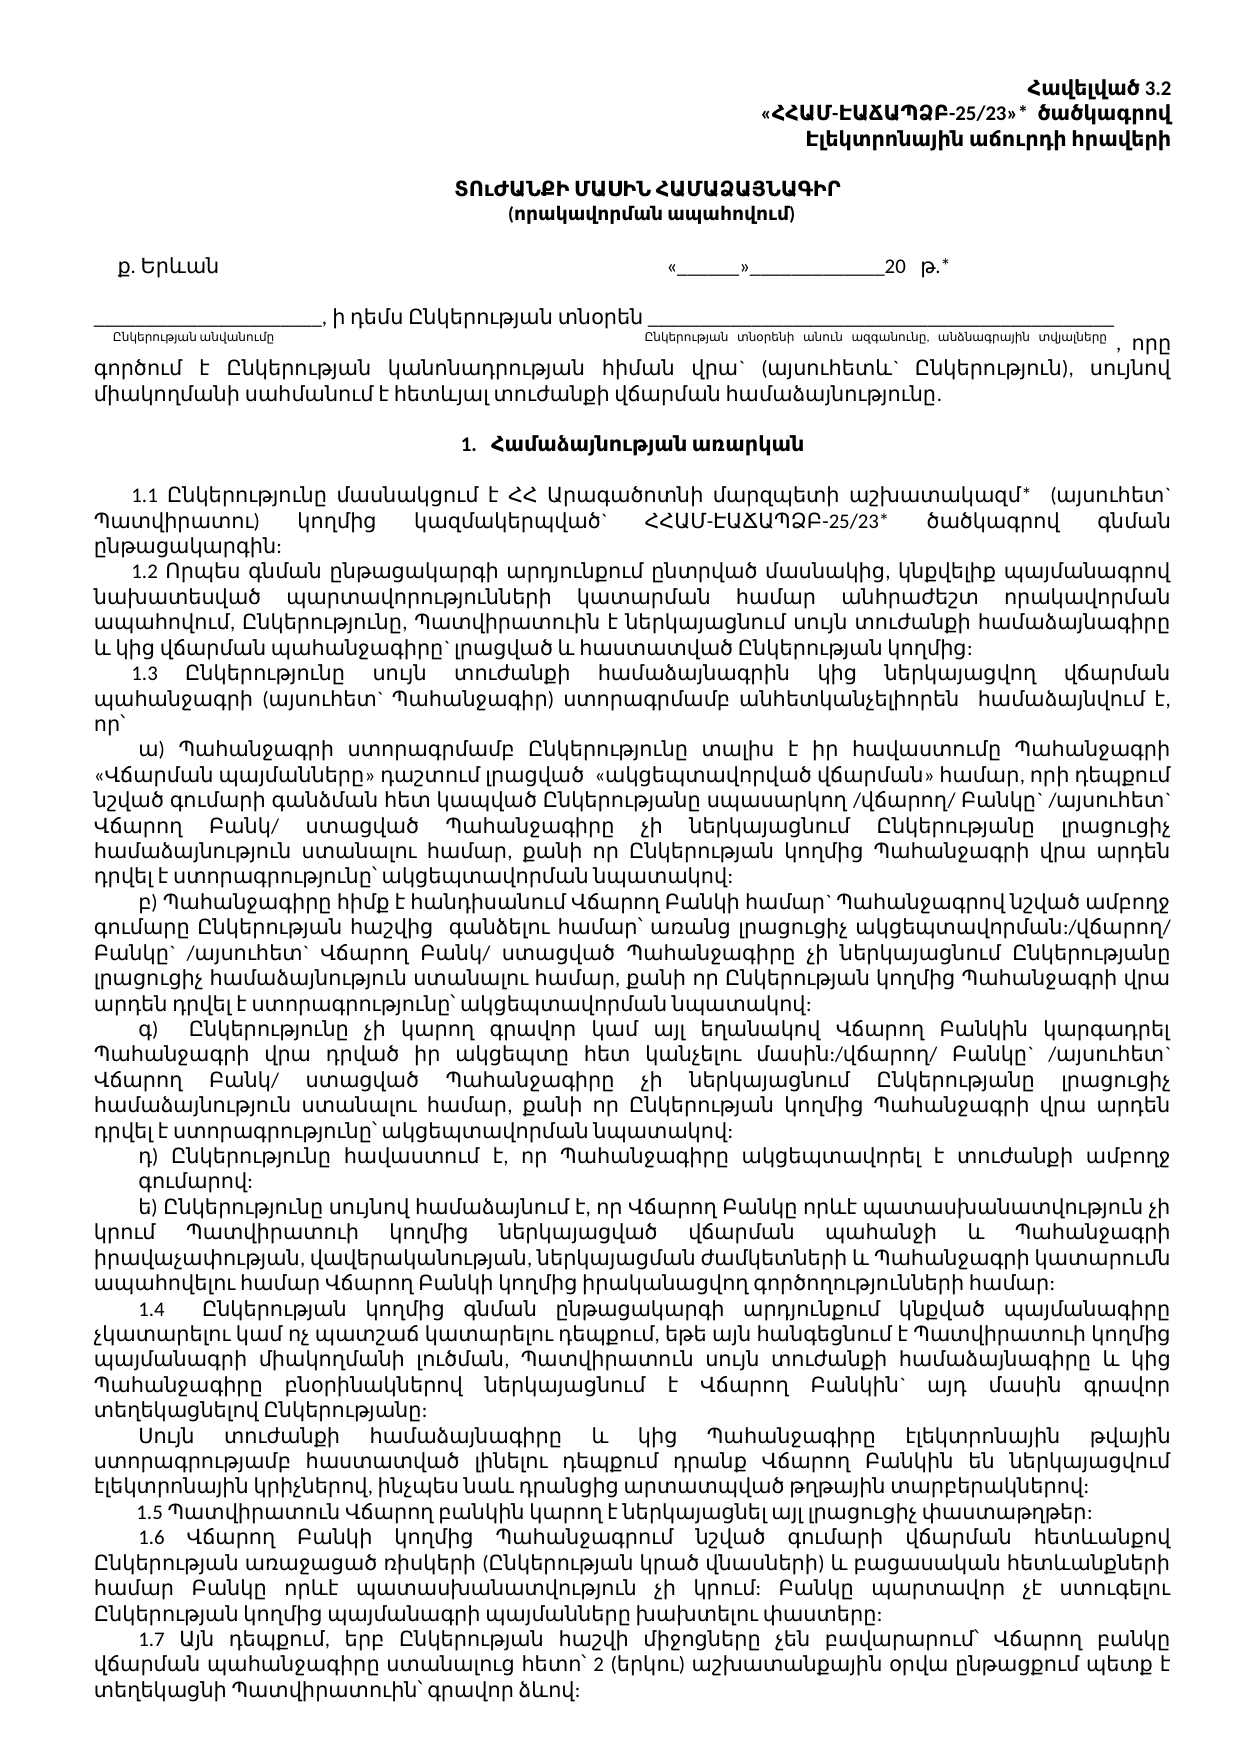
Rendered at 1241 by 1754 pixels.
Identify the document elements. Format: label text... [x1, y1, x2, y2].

text Ընկերության անվանումը Ընկերության տնօրենի անուն ազգանունը, անձնագրային տվյալները , որը գործում է Ընկերության կանոնադրության հիման վրա` (այսուհետև` Ընկերություն), սույնով միակողմանի սահմանում է հետևյալ տուժանքի վճարման համաձայնությունը. [94, 330, 1171, 406]
text 1.3 Ընկերությունը սույն տուժանքի համաձայնագրին կից ներկայացվող վճարման պահանջագրի (այսուհետ` Պահանջագիր) ստորագրմամբ անհետկանչելիորեն համաձայնվում է, որ՝ [94, 660, 1171, 737]
text ա) Պահանջագրի ստորագրմամբ Ընկերությունը տալիս է իր հավաստումը Պահանջագրի «Վճարման պայմանները» դաշտում լրացված «ակցեպտավորված վճարման» համար, որի դեպքում նշված գումարի գանձման հետ կապված Ընկերությանը սպասարկող /վճարող/ Բանկը` /այսուհետ` Վճարող Բանկ/ ստացված Պահանջագիրը չի ներկայացնում Ընկերությանը լրացուցիչ համաձայնություն ստանալու համար, քանի որ Ընկերության կողմից Պահանջագրի վրա արդեն դրվել է ստորագրությունը՝ ակցեպտավորման նպատակով: [94, 737, 1171, 889]
text ք. Երևան «______»_____________20 թ.* [94, 254, 1171, 279]
text 1.1 Ընկերությունը մասնակցում է ՀՀ Արագածոտնի մարզպետի աշխատակազմ* (այսուհետ` Պատվիրատու) կողմից կազմակերպված` ՀՀԱՄ-ԷԱՃԱՊՁԲ-25/23* ծածկագրով գնման ընթացակարգին: [94, 482, 1171, 559]
text գ) Ընկերությունը չի կարող գրավոր կամ այլ եղանակով Վճարող Բանկին կարգադրել Պահանջագրի վրա դրված իր ակցեպտը հետ կանչելու մասին:/վճարող/ Բանկը` /այսուհետ` Վճարող Բանկ/ ստացված Պահանջագիրը չի ներկայացնում Ընկերությանը լրացուցիչ համաձայնություն ստանալու համար, քանի որ Ընկերության կողմից Պահանջագրի վրա արդեն դրվել է ստորագրությունը՝ ակցեպտավորման նպատակով: [94, 1016, 1171, 1143]
text «ՀՀԱՄ-ԷԱՃԱՊՁԲ-25/23»* ծածկագրով [94, 100, 1171, 126]
text ______________________, ի դեմս Ընկերության տնօրեն _____________________________________________ [94, 304, 1171, 330]
text Հավելված 3.2 [94, 75, 1171, 100]
text (որակավորման ապահովում) [94, 202, 1171, 225]
text բ) Պահանջագիրը հիմք է հանդիսանում Վճարող Բանկի համար` Պահանջագրով նշված ամբողջ գումարը Ընկերության հաշվից գանձելու համար՝ առանց լրացուցիչ ակցեպտավորման:/վճարող/ Բանկը` /այսուհետ` Վճարող Բանկ/ ստացված Պահանջագիրը չի ներկայացնում Ընկերությանը լրացուցիչ համաձայնություն ստանալու համար, քանի որ Ընկերության կողմից Պահանջագրի վրա արդեն դրվել է ստորագրությունը՝ ակցեպտավորման նպատակով: [94, 889, 1171, 1016]
text 1. Համաձայնության առարկան [94, 432, 1171, 457]
text 1.7 Այն դեպքում, երբ Ընկերության հաշվի միջոցները չեն բավարարում՝ Վճարող բանկը վճարման պահանջագիրը ստանալուց հետո՝ 2 (երկու) աշխատանքային օրվա ընթացքում պետք է տեղեկացնի Պատվիրատուին՝ գրավոր ձևով: [94, 1626, 1171, 1702]
text Սույն տուժանքի համաձայնագիրը և կից Պահանջագիրը էլեկտրոնային թվային ստորագրությամբ հաստատված լինելու դեպքում դրանք Վճարող Բանկին են ներկայացվում էլեկտրոնային կրիչներով, ինչպես նաև դրանցից արտատպված թղթային տարբերակներով: [94, 1423, 1171, 1499]
text 1.4 Ընկերության կողմից գնման ընթացակարգի արդյունքում կնքված պայմանագիրը չկատարելու կամ ոչ պատշաճ կատարելու դեպքում, եթե այն հանգեցնում է Պատվիրատուի կողմից պայմանագրի միակողմանի լուծման, Պատվիրատուն սույն տուժանքի համաձայնագիրը և կից Պահանջագիրը բնօրինակներով ներկայացնում է Վճարող Բանկին` այդ մասին գրավոր տեղեկացնելով Ընկերությանը: [94, 1296, 1171, 1423]
text Էլեկտրոնային աճուրդի հրավերի [94, 126, 1171, 151]
text դ) Ընկերությունը հավաստում է, որ Պահանջագիրը ակցեպտավորել է տուժանքի ամբողջ գումարով: [138, 1143, 1171, 1194]
text ՏՈւԺԱՆՔԻ ՄԱՍԻՆ ՀԱՄԱՁԱՅՆԱԳԻՐ [94, 177, 1171, 202]
text 1.2 Որպես գնման ընթացակարգի արդյունքում ընտրված մասնակից, կնքվելիք պայմանագրով նախատեսված պարտավորությունների կատարման համար անհրաժեշտ որակավորման ապահովում, Ընկերությունը, Պատվիրատուին է ներկայացնում սույն տուժանքի համաձայնագիրը և կից վճարման պահանջագիրը` լրացված և հաստատված Ընկերության կողմից: [94, 559, 1171, 660]
text 1.5 Պատվիրատուն Վճարող բանկին կարող է ներկայացնել այլ լրացուցիչ փաստաթղթեր: [94, 1499, 1171, 1524]
text 1.6 Վճարող Բանկի կողմից Պահանջագրում նշված գումարի վճարման հետևանքով Ընկերության առաջացած ռիսկերի (Ընկերության կրած վնասների) և բացասական հետևանքների համար Բանկը որևէ պատասխանատվություն չի կրում: Բանկը պարտավոր չէ ստուգելու Ընկերության կողմից պայմանագրի պայմանները խախտելու փաստերը: [94, 1524, 1171, 1626]
text ե) Ընկերությունը սույնով համաձայնում է, որ Վճարող Բանկը որևէ պատասխանատվություն չի կրում Պատվիրատուի կողմից ներկայացված վճարման պահանջի և Պահանջագրի իրավաչափության, վավերականության, ներկայացման ժամկետների և Պահանջագրի կատարումն ապահովելու համար Վճարող Բանկի կողմից իրականացվող գործողությունների համար: [94, 1194, 1171, 1296]
